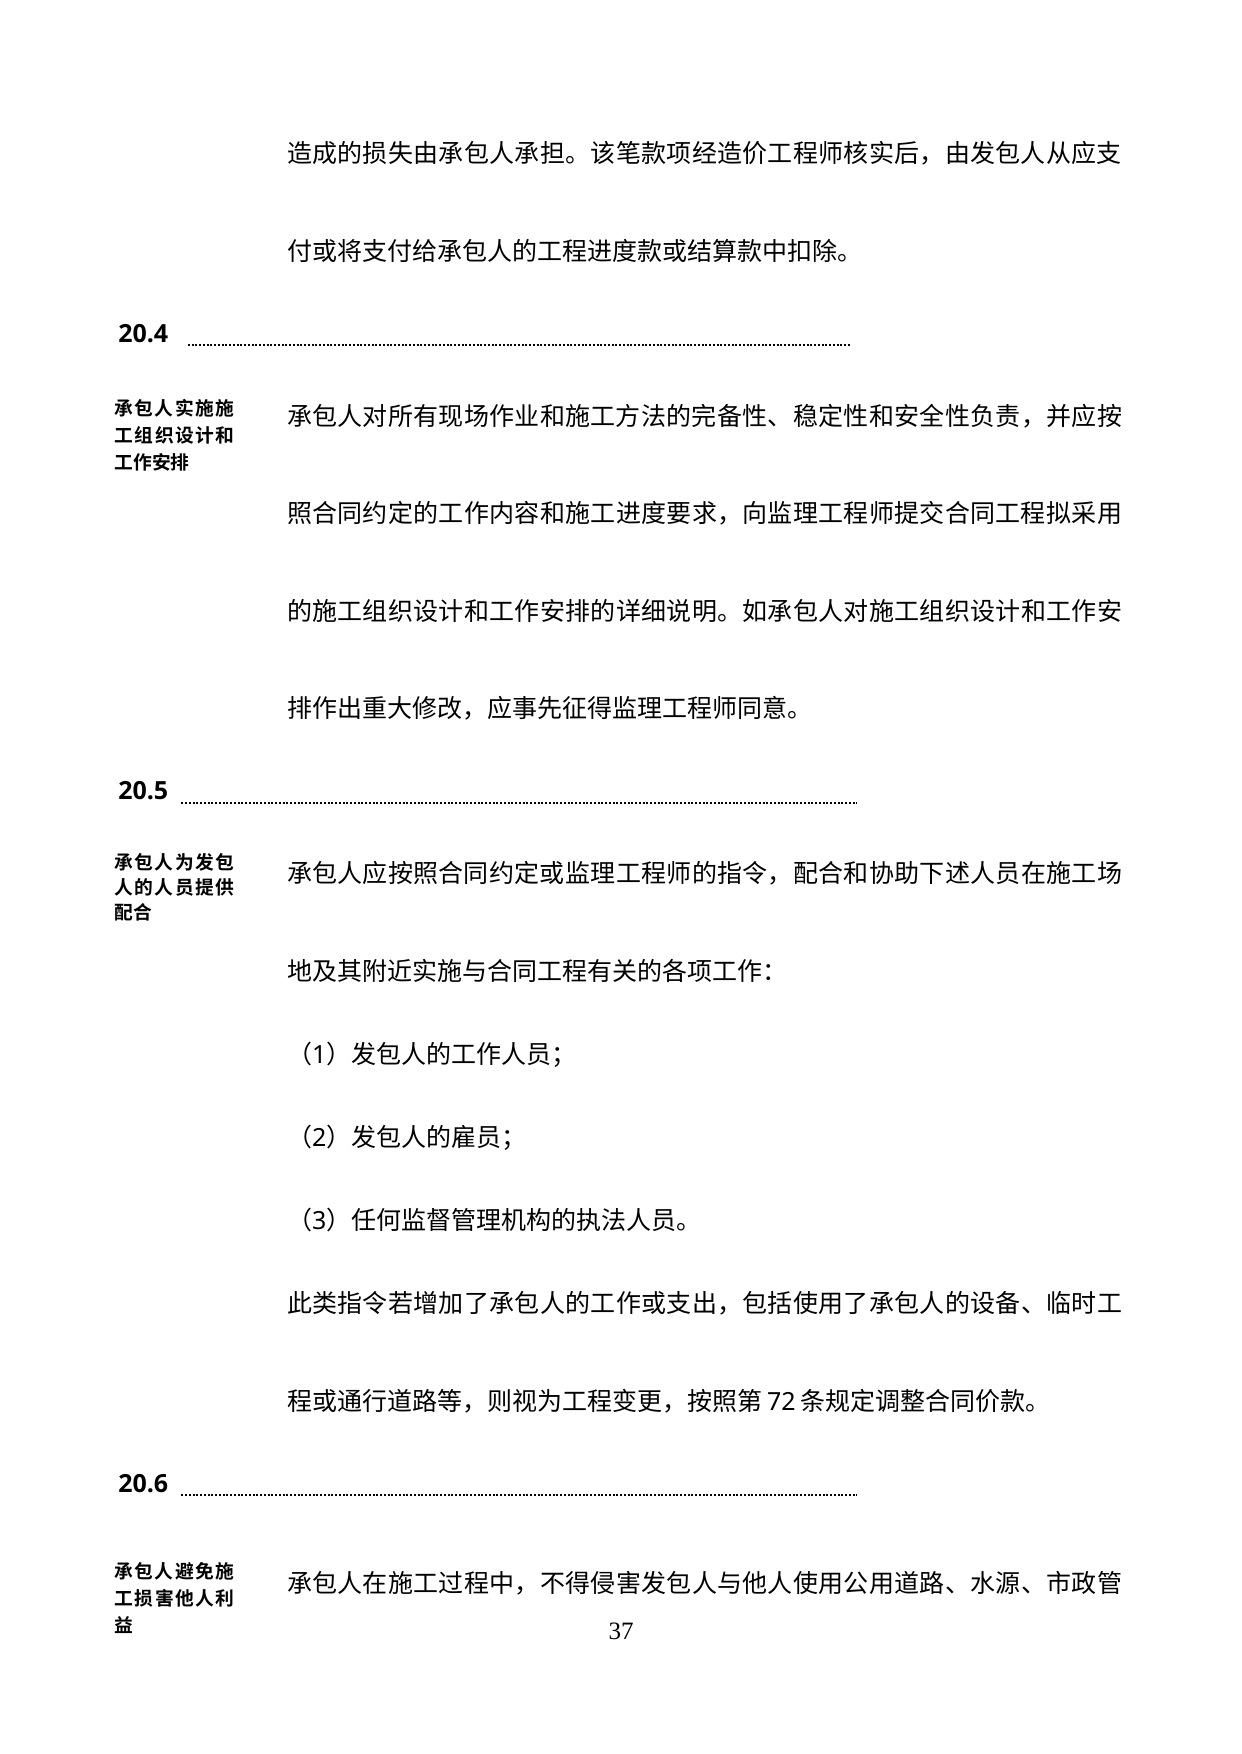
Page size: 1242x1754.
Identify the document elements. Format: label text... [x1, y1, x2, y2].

text 此类指令若增加了承包人的工作或支出，包括使用了承包人的设备、临时工程或通行道路等，则视为工程变更，按照第72条规定调整合同价款。 [287, 1269, 1123, 1432]
text （2）发包人的雇员； [287, 1103, 1123, 1168]
text （1）发包人的工作人员； [287, 1020, 1123, 1085]
text 20.6 [118, 1450, 1123, 1515]
text 承包人应按照合同约定或监理工程师的指令，配合和协助下述人员在施工场地及其附近实施与合同工程有关的各项工作： [287, 839, 1123, 1002]
text 20.4 [118, 300, 1123, 365]
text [287, 119, 1123, 282]
text （3）任何监督管理机构的执法人员。 [287, 1186, 1123, 1251]
text 承包人对所有现场作业和施工方法的完备性、稳定性和安全性负责，并应按照合同约定的工作内容和施工进度要求，向监理工程师提交合同工程拟采用的施工组织设计和工作安排的详细说明。如承包人对施工组织设计和工作安排作出重大修改，应事先征得监理工程师同意。 [287, 382, 1123, 739]
text 20.5 [118, 758, 1123, 823]
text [287, 1549, 1123, 1614]
